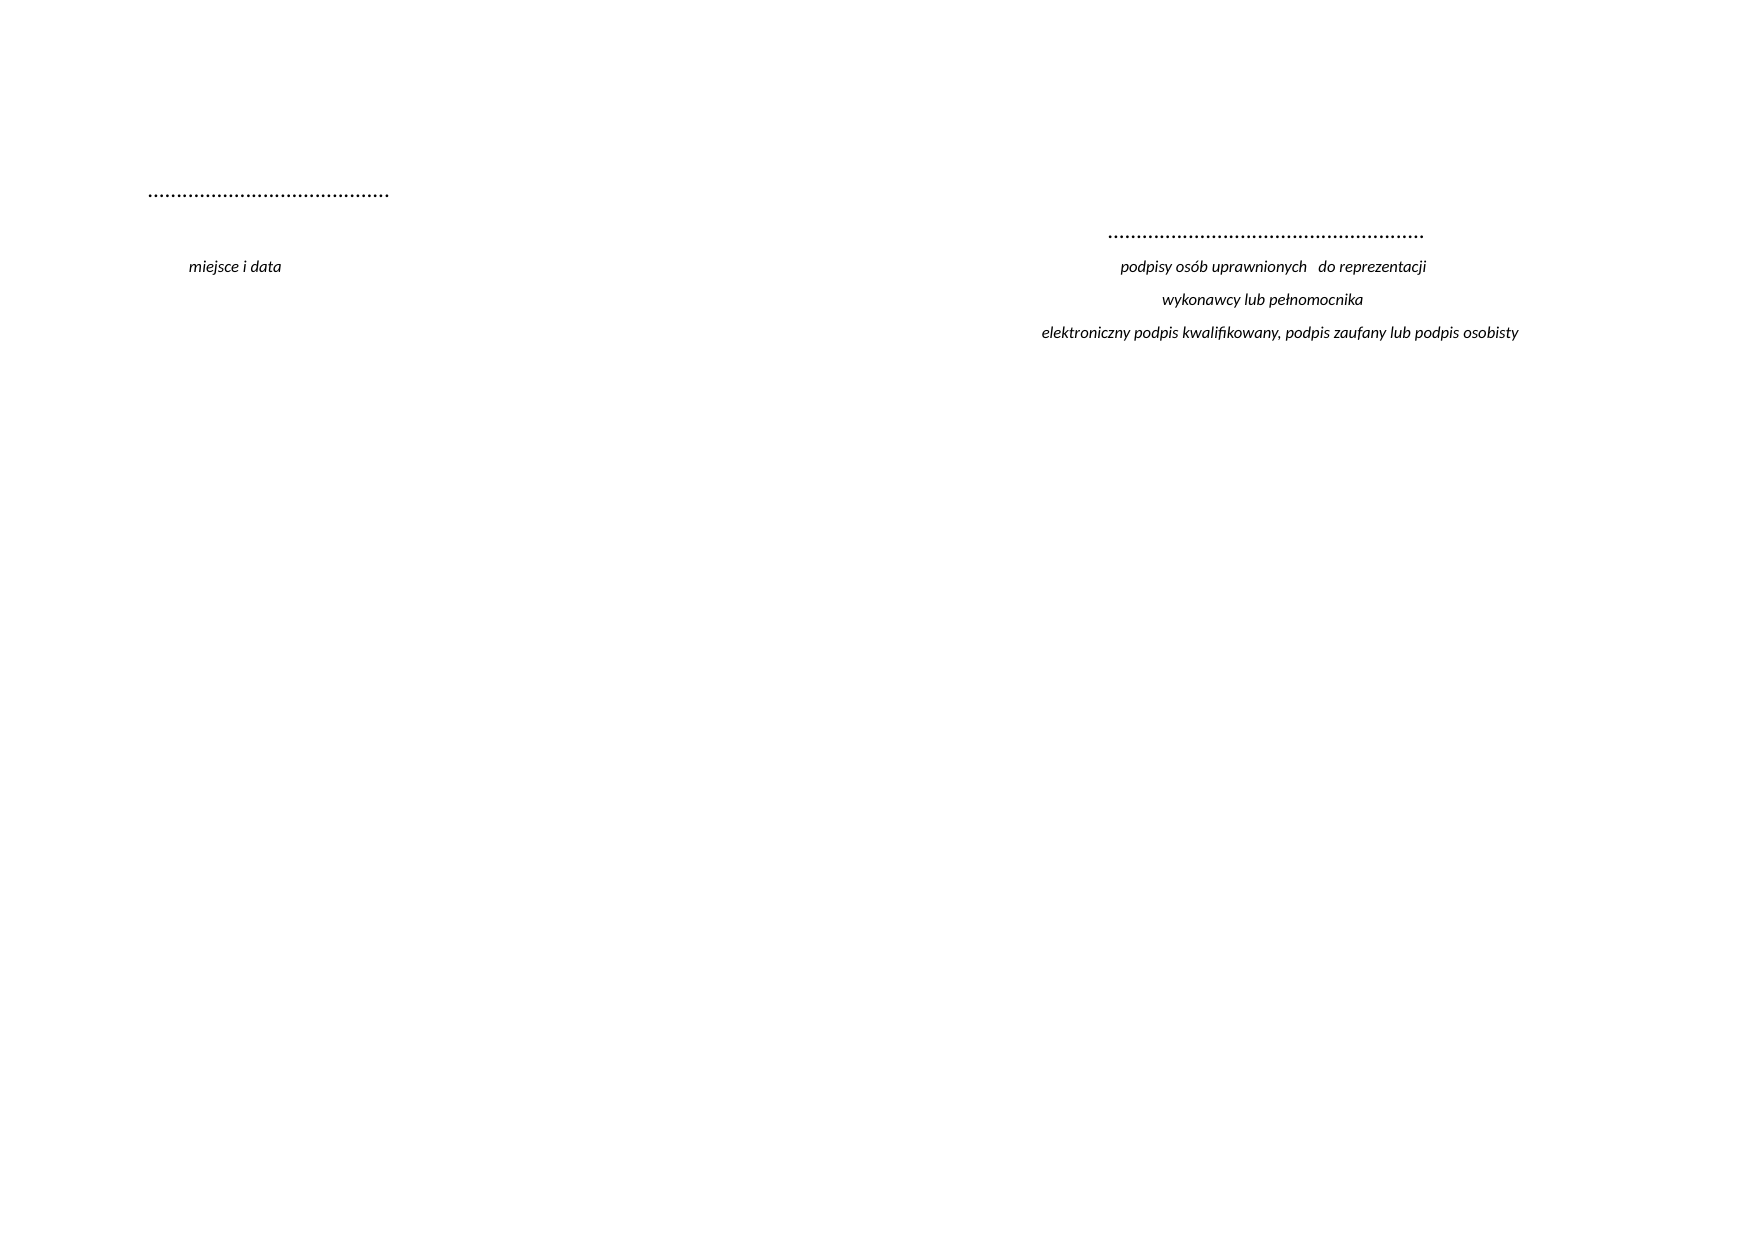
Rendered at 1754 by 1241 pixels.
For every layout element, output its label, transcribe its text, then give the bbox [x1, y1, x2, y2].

text ....................................................... [148, 216, 1606, 244]
text elektroniczny podpis kwalifikowany, podpis zaufany lub podpis osobisty [148, 322, 1606, 343]
text .......................................... [148, 176, 1606, 204]
text wykonawcy lub pełnomocnika [148, 289, 1606, 310]
text miejsce i data podpisy osób uprawnionych do reprezentacji [162, 257, 1606, 277]
